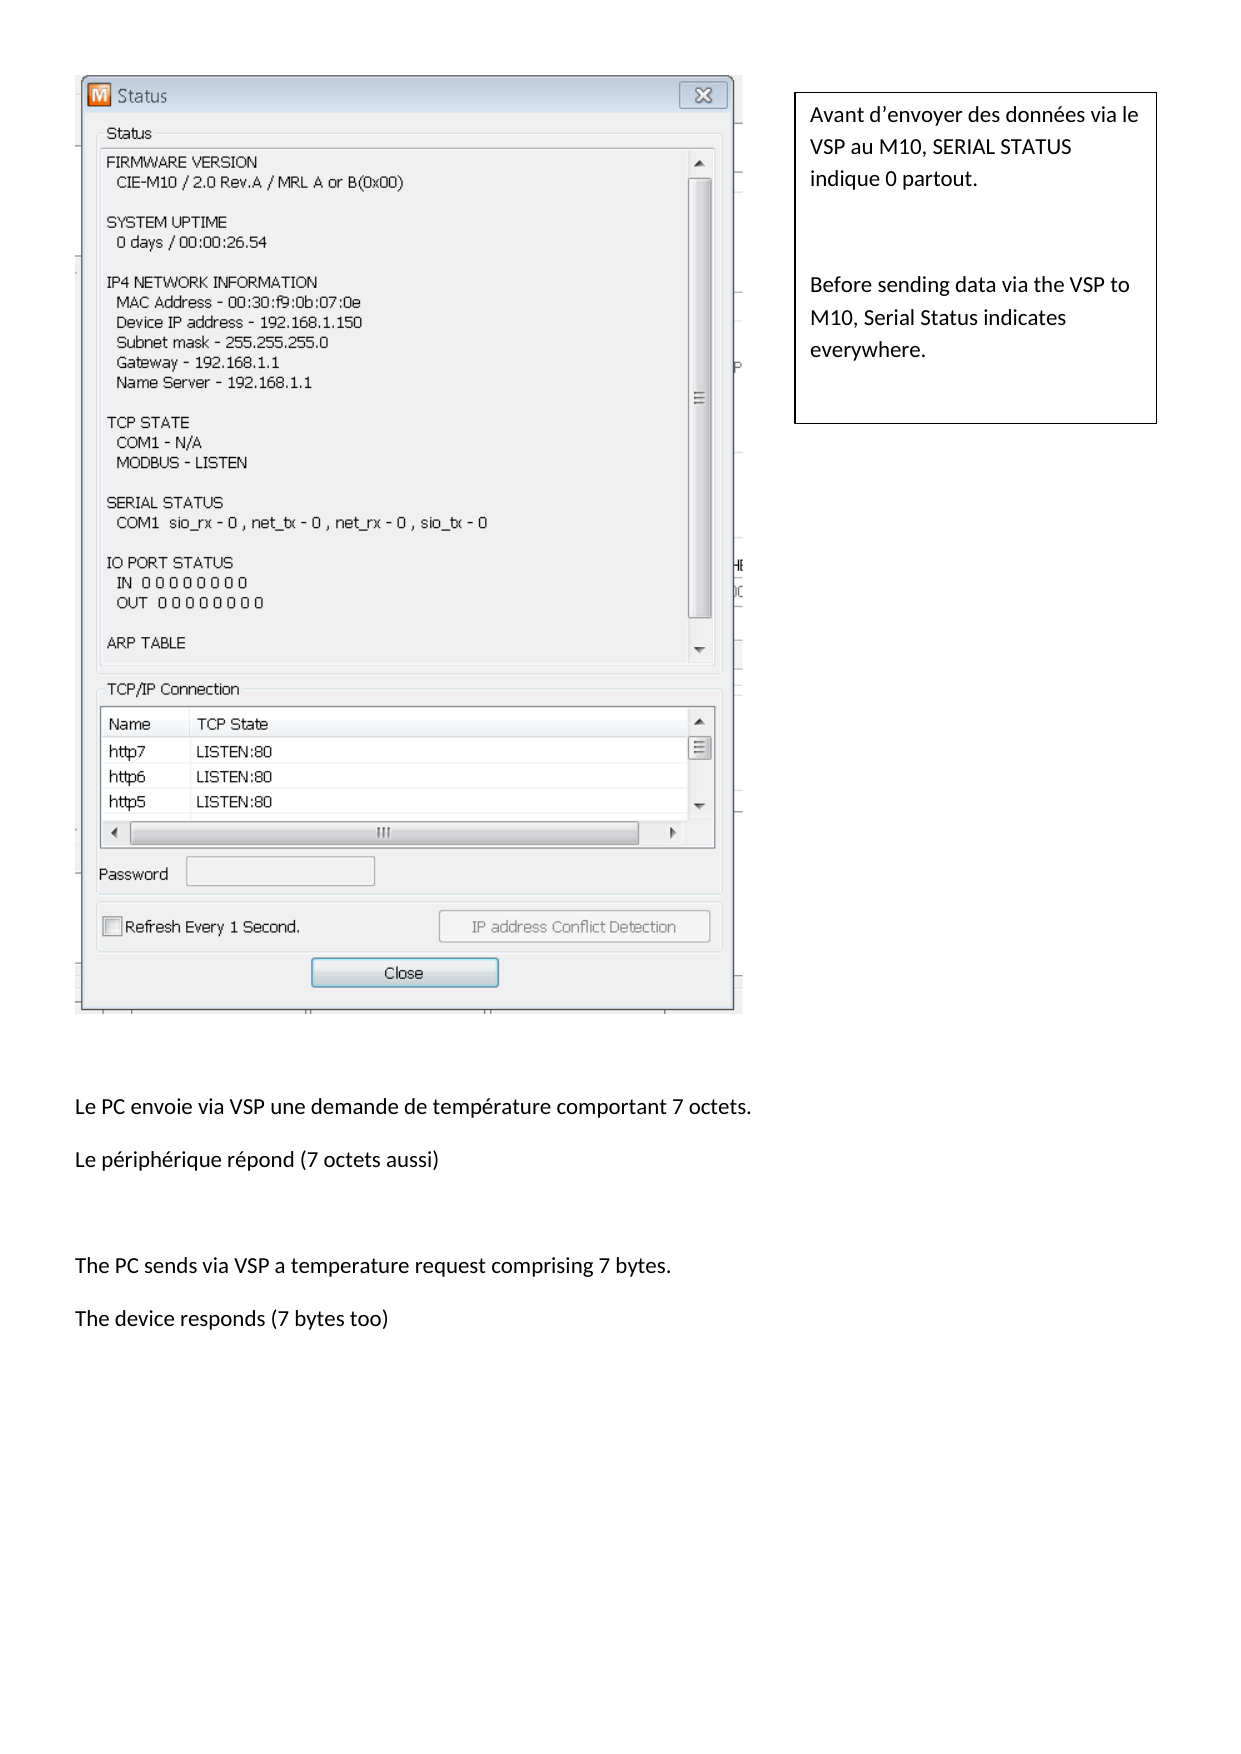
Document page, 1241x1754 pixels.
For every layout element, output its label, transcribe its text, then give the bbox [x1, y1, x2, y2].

picture [75, 75, 743, 1014]
text The device responds (7 bytes too) [75, 1304, 1165, 1332]
text Le PC envoie via VSP une demande de température comportant 7 octets. [75, 1092, 1165, 1120]
text Le périphérique répond (7 octets aussi) [75, 1145, 1165, 1173]
text The PC sends via VSP a temperature request comprising 7 bytes. [75, 1251, 1165, 1279]
